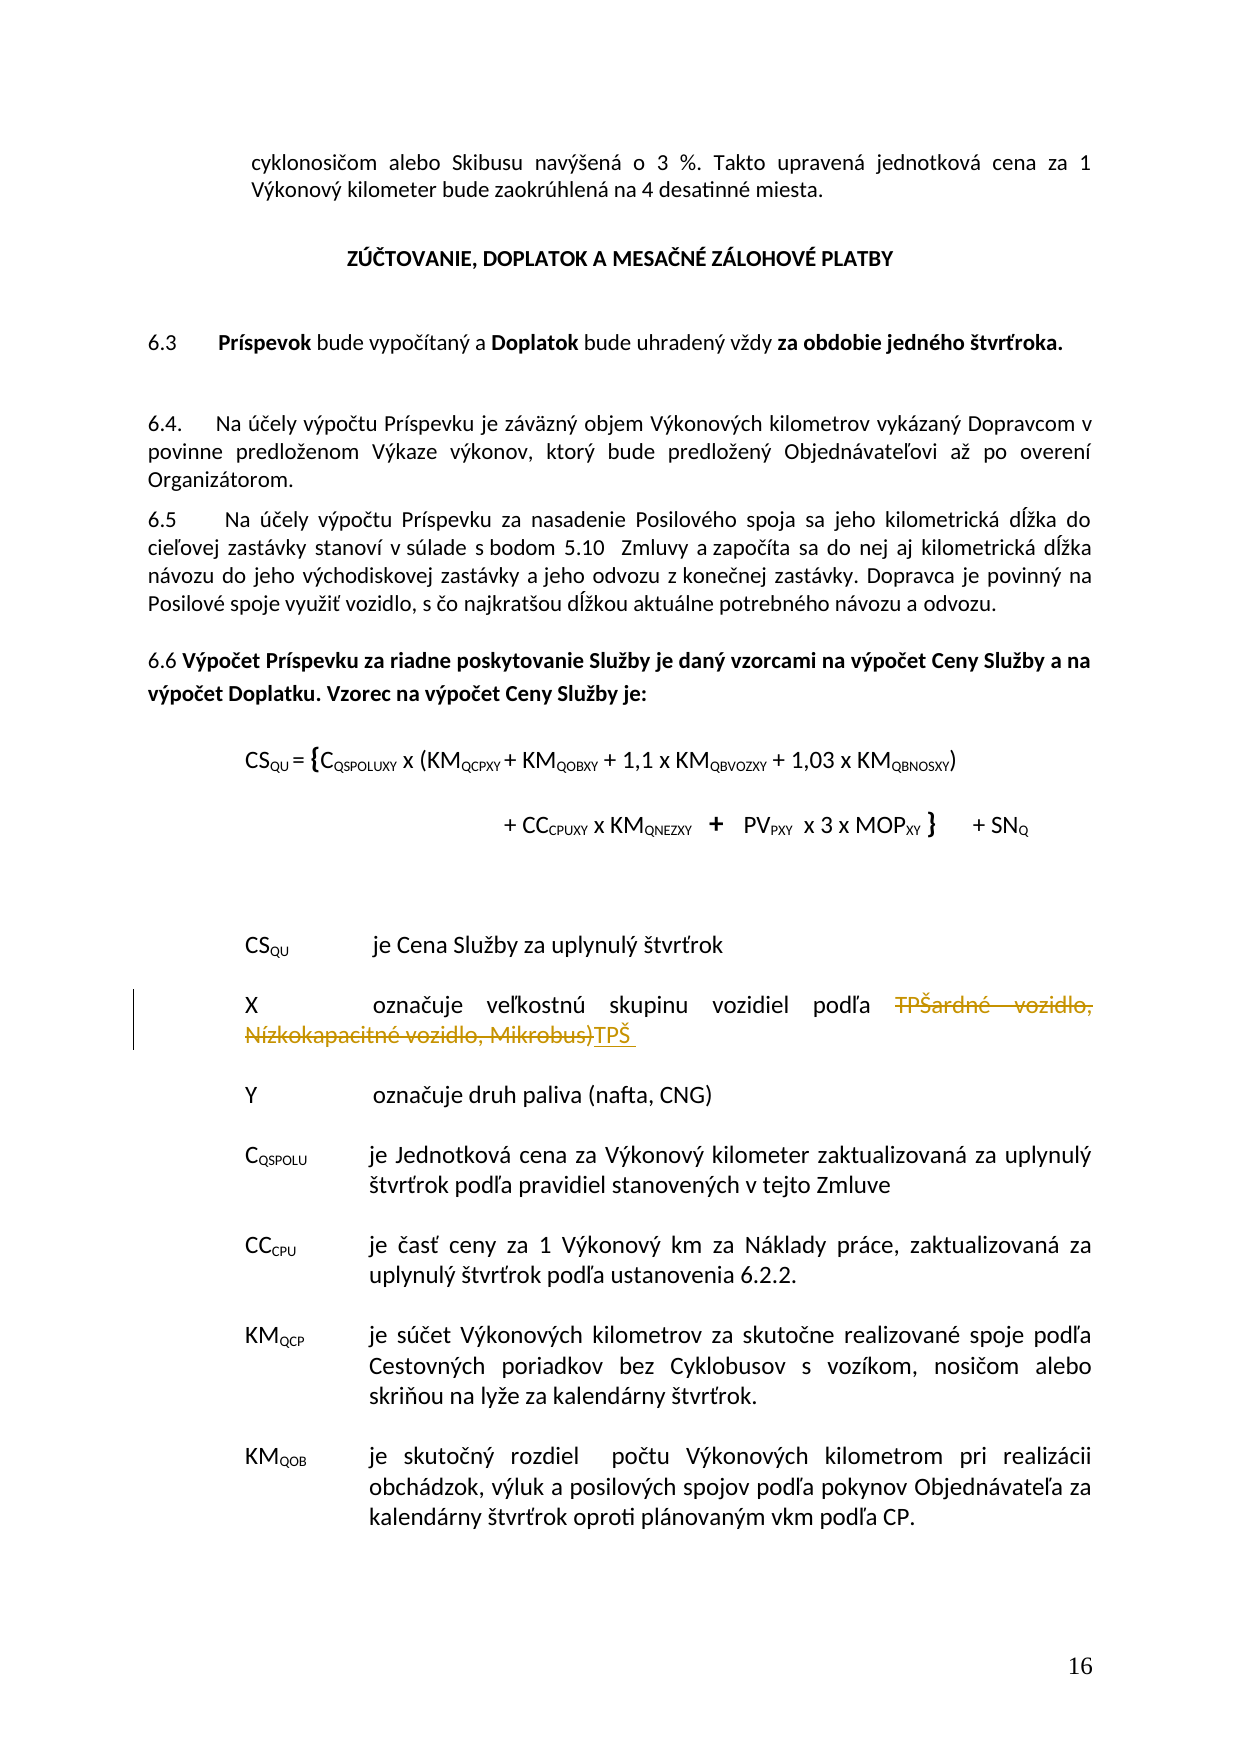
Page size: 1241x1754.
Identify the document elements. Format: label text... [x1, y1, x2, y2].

text 6.4. Na účely výpočtu Príspevku je záväzný objem Výkonových kilometrov vykázaný Dopravcom v povinne predloženom Výkaze výkonov, ktorý bude predložený Objednávateľovi až po overení Organizátorom. [148, 409, 1093, 493]
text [251, 148, 1093, 204]
text CQSPOLU je Jednotková cena za Výkonový kilometer zaktualizovaná za uplynulý štvrťrok podľa pravidiel stanovených v tejto Zmluve [245, 1139, 1093, 1200]
text Y označuje druh paliva (nafta, CNG) [245, 1079, 1093, 1110]
text + CCCPUXY x KMQNEZXY + PVPXY x 3 x MOPXY } + SNQ [310, 805, 1093, 841]
text 6.3 Príspevok bude vypočítaný a Doplatok bude uhradený vždy za obdobie jedného štvrťroka. [148, 328, 1093, 356]
text 6.6 Výpočet Príspevku za riadne poskytovanie Služby je daný vzorcami na výpočet Ceny Služby a na výpočet Doplatku. Vzorec na výpočet Ceny Služby je: [148, 647, 1093, 707]
text X označuje veľkostnú skupinu vozidiel podľa [245, 989, 1093, 1050]
text KMQCP je súčet Výkonových kilometrov za skutočne realizované spoje podľa Cestovných poriadkov bez Cyklobusov s vozíkom, nosičom alebo skriňou na lyže za kalendárny štvrťrok. [245, 1319, 1093, 1411]
text KMQOB je skutočný rozdiel počtu Výkonových kilometrom pri realizácii obchádzok, výluk a posilových spojov podľa pokynov Objednávateľa za kalendárny štvrťrok oproti plánovaným vkm podľa CP. [245, 1440, 1093, 1532]
text CSQU = {CQSPOLUXY x (KMQCPXY + KMQOBXY + 1,1 x KMQBVOZXY + 1,03 x KMQBNOSXY) [245, 740, 1093, 776]
text CSQU je Cena Služby za uplynulý štvrťrok [245, 929, 1093, 960]
text 6.5 Na účely výpočtu Príspevku za nasadenie Posilového spoja sa jeho kilometrická dĺžka do cieľovej zastávky stanoví v súlade s bodom 5.10 Zmluvy a započíta sa do nej aj kilometrická dĺžka návozu do jeho východiskovej zastávky a jeho odvozu z konečnej zastávky. Dopravca je povinný na Posilové spoje využiť vozidlo, s čo najkratšou dĺžkou aktuálne potrebného návozu a odvozu. [148, 505, 1093, 617]
text CCCPU je časť ceny za 1 Výkonový km za Náklady práce, zaktualizovaná za uplynulý štvrťrok podľa ustanovenia 6.2.2. [245, 1229, 1093, 1290]
text ZÚČTOVANIE, DOPLATOK A MESAČNÉ ZÁLOHOVÉ PLATBY [148, 244, 1093, 272]
